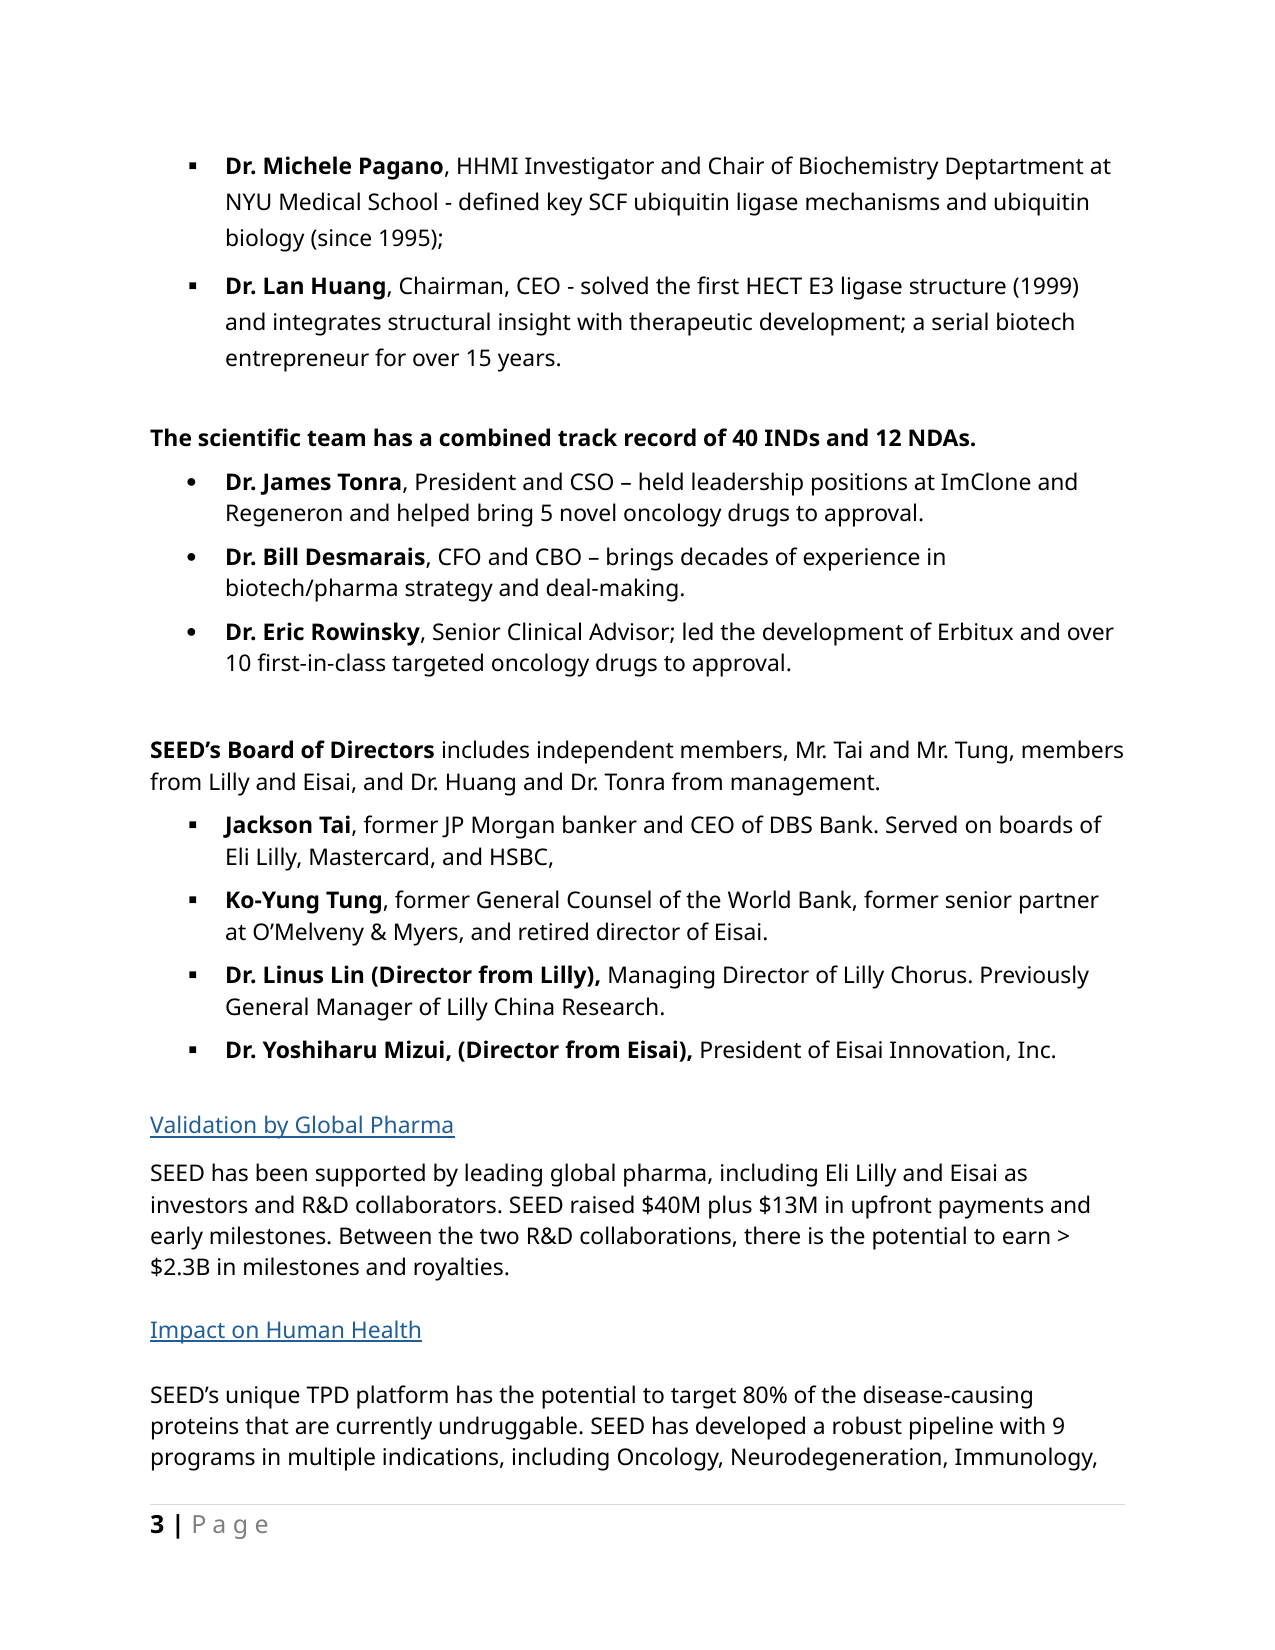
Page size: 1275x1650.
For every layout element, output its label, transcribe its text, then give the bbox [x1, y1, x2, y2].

list Dr. James Tonra, President and CSO – held leadership positions at ImClone and Regeneron and helped bring 5 novel oncology drugs to approval. [187, 466, 1125, 528]
list Ko-Yung Tung, former General Counsel of the World Bank, former senior partner at O’Melveny & Myers, and retired director of Eisai. [187, 884, 1125, 947]
list Dr. Lan Huang, Chairman, CEO - solved the first HECT E3 ligase structure (1999) and integrates structural insight with therapeutic development; a serial biotech entrepreneur for over 15 years. [187, 270, 1125, 373]
text Validation by Global Pharma [150, 1109, 1125, 1141]
text The scientific team has a combined track record of 40 INDs and 12 NDAs. [150, 422, 1125, 453]
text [150, 1379, 1125, 1473]
list Jackson Tai, former JP Morgan banker and CEO of DBS Bank. Served on boards of Eli Lilly, Mastercard, and HSBC, [187, 809, 1125, 872]
list Dr. Yoshiharu Mizui, (Director from Eisai), President of Eisai Innovation, Inc. [187, 1034, 1125, 1066]
list Dr. Bill Desmarais, CFO and CBO – brings decades of experience in biotech/pharma strategy and deal-making. [187, 541, 1125, 603]
text Impact on Human Health [150, 1313, 1125, 1345]
list Dr. Eric Rowinsky, Senior Clinical Advisor; led the development of Erbitux and over 10 first-in-class targeted oncology drugs to approval. [187, 616, 1125, 678]
list Dr. Linus Lin (Director from Lilly), Managing Director of Lilly Chorus. Previously General Manager of Lilly China Research. [187, 959, 1125, 1022]
text SEED’s Board of Directors includes independent members, Mr. Tai and Mr. Tung, members from Lilly and Eisai, and Dr. Huang and Dr. Tonra from management. [150, 734, 1125, 797]
text SEED has been supported by leading global pharma, including Eli Lilly and Eisai as investors and R&D collaborators. SEED raised $40M plus $13M in upfront payments and early milestones. Between the two R&D collaborations, there is the potential to earn > $2.3B in milestones and royalties. [150, 1157, 1125, 1282]
list Dr. Michele Pagano, HHMI Investigator and Chair of Biochemistry Deptartment at NYU Medical School - defined key SCF ubiquitin ligase mechanisms and ubiquitin biology (since 1995); [187, 150, 1125, 253]
